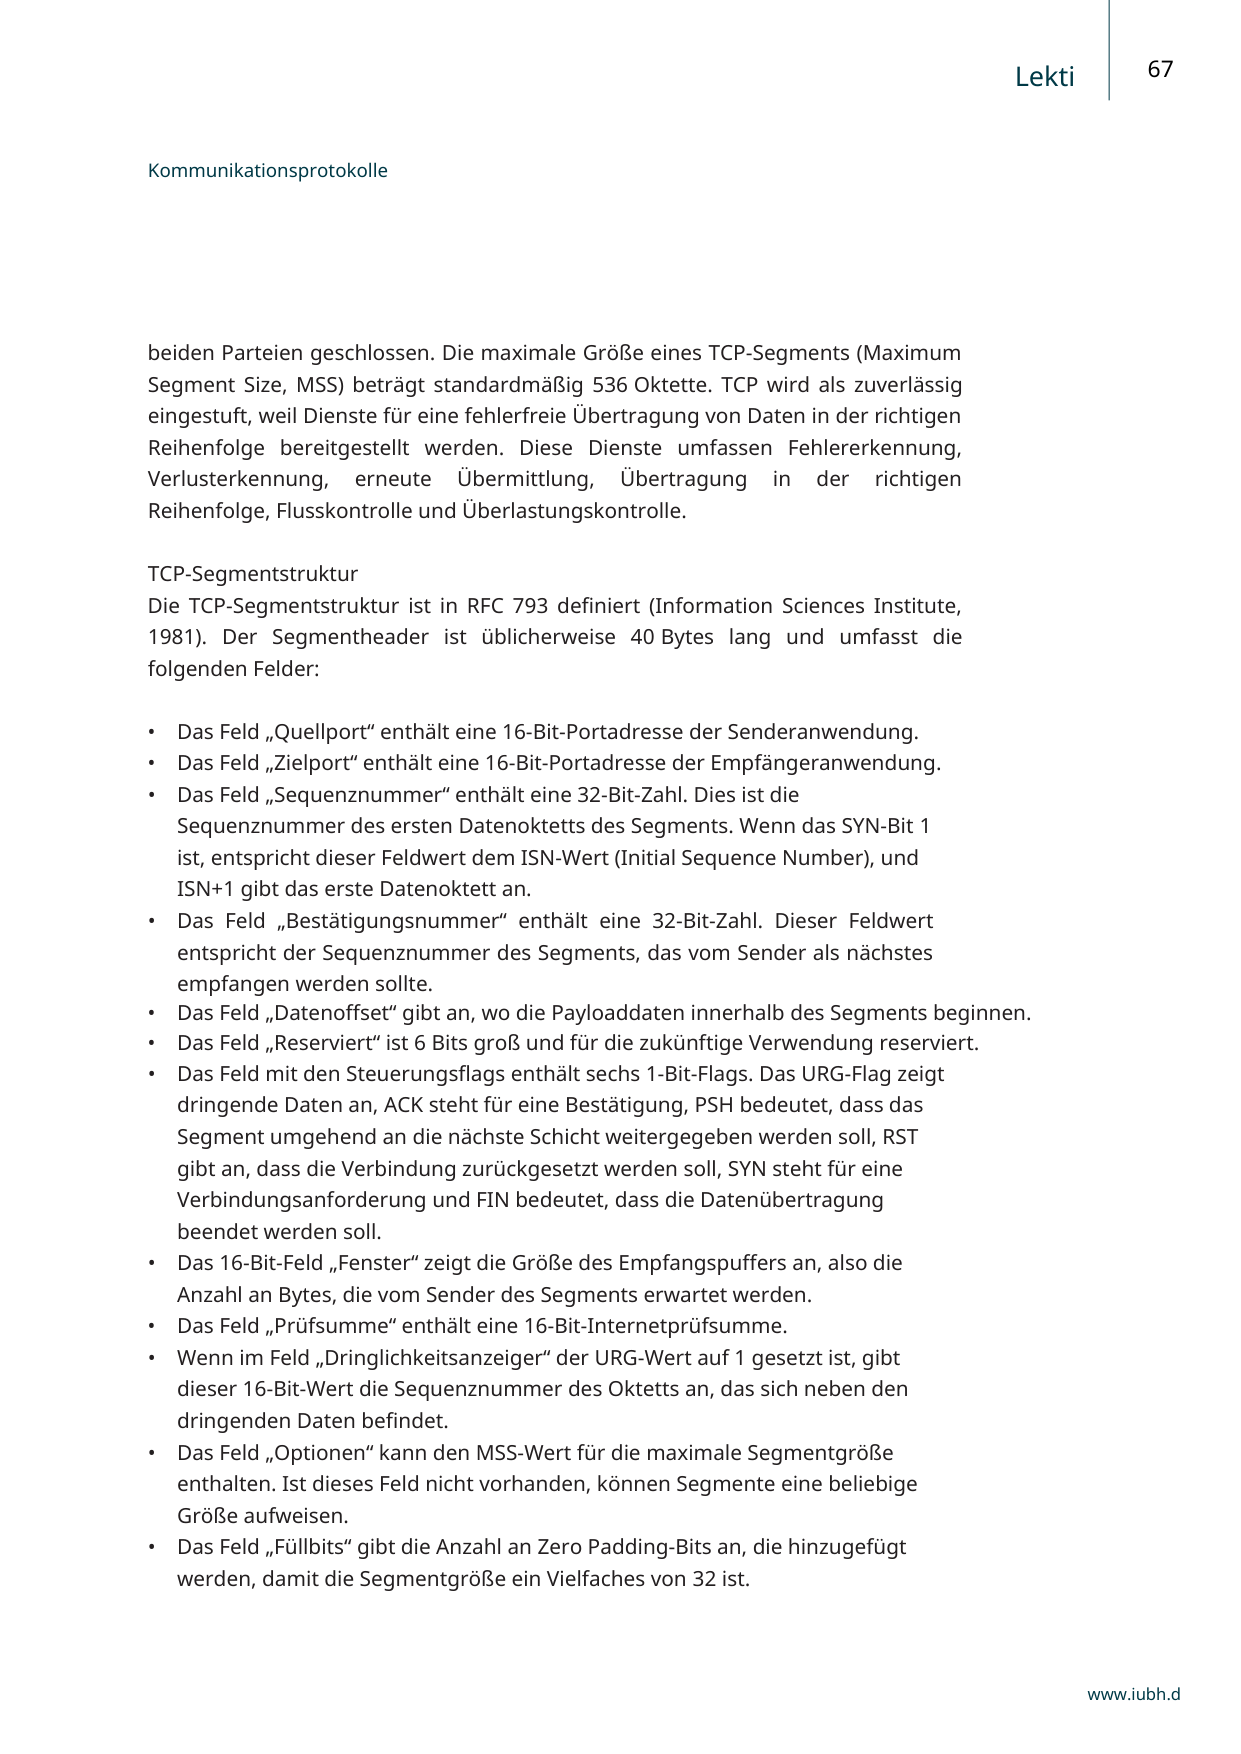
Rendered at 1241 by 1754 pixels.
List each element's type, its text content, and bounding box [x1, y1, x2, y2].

list Das Feld „Datenoffset“ gibt an, wo die Payloaddaten innerhalb des Segments beginnen. [147, 1001, 1198, 1025]
text TCP-Segmentstruktur [148, 559, 1198, 588]
list Das Feld mit den Steuerungsflags enthält sechs 1-Bit-Flags. Das URG-Flag zeigt dringende Daten an, ACK steht für eine Bestätigung, PSH bedeutet, dass das Segment umgehend an die nächste Schicht weitergegeben werden soll, RST gibt an, dass die Verbindung zurückgesetzt werden soll, SYN steht für eine Verbindungsanforderung und FIN bedeutet, dass die Datenübertragung beendet werden soll. [148, 1059, 954, 1245]
list Das Feld „Prüfsumme“ enthält eine 16-Bit-Internetprüfsumme. [147, 1312, 1198, 1340]
picture [1146, 1687, 1150, 1700]
list Das Feld „Reserviert“ ist 6 Bits groß und für die zukünftige Verwendung reserviert. [147, 1028, 1198, 1056]
text beiden Parteien geschlossen. Die maximale Größe eines TCP-Segments (Maximum Segment Size, MSS) beträgt standardmäßig 536 Oktette. TCP wird als zuverlässig eingestuft, weil Dienste für eine fehlerfreie Übertragung von Daten in der richtigen Reihenfolge bereitgestellt werden. Diese Dienste umfassen Fehlererkennung, Verlusterkennung, erneute Übermittlung, Übertragung in der richtigen Reihenfolge, Flusskontrolle und Überlastungskontrolle. [147, 338, 963, 524]
list Das Feld „Sequenznummer“ enthält eine 32-Bit-Zahl. Dies ist die Sequenznummer des ersten Datenoktetts des Segments. Wenn das SYN-Bit 1 ist, entspricht dieser Feldwert dem ISN-Wert (Initial Sequence Number), und ISN+1 gibt das erste Datenoktett an. [148, 780, 952, 903]
text Kommunikationsprotokolle [148, 157, 1198, 182]
list Das Feld „Zielport“ enthält eine 16-Bit-Portadresse der Empfängeranwendung. [147, 748, 1198, 777]
list Das Feld „Quellport“ enthält eine 16-Bit-Portadresse der Senderanwendung. [147, 717, 1198, 746]
list Das Feld „Füllbits“ gibt die Anzahl an Zero Padding-Bits an, die hinzugefügt werden, damit die Segmentgröße ein Vielfaches von 32 ist. [148, 1532, 932, 1592]
list Das 16-Bit-Feld „Fenster“ zeigt die Größe des Empfangspuffers an, also die Anzahl an Bytes, die vom Sender des Segments erwartet werden. [148, 1248, 963, 1308]
list Das Feld „Optionen“ kann den MSS-Wert für die maximale Segmentgröße enthalten. Ist dieses Feld nicht vorhanden, können Segmente eine beliebige Größe aufweisen. [148, 1438, 923, 1529]
list Wenn im Feld „Dringlichkeitsanzeiger“ der URG-Wert auf 1 gesetzt ist, gibt dieser 16-Bit-Wert die Sequenznummer des Oktetts an, das sich neben den dringenden Daten befindet. [148, 1343, 943, 1434]
list Das Feld „Bestätigungsnummer“ enthält eine 32-Bit-Zahl. Dieser Feldwert entspricht der Sequenznummer des Segments, das vom Sender als nächstes empfangen werden sollte. [148, 906, 934, 998]
text Die TCP-Segmentstruktur ist in RFC 793 definiert (Information Sciences Institute, 1981). Der Segmentheader ist üblicherweise 40 Bytes lang und umfasst die folgenden Felder: [147, 591, 963, 682]
